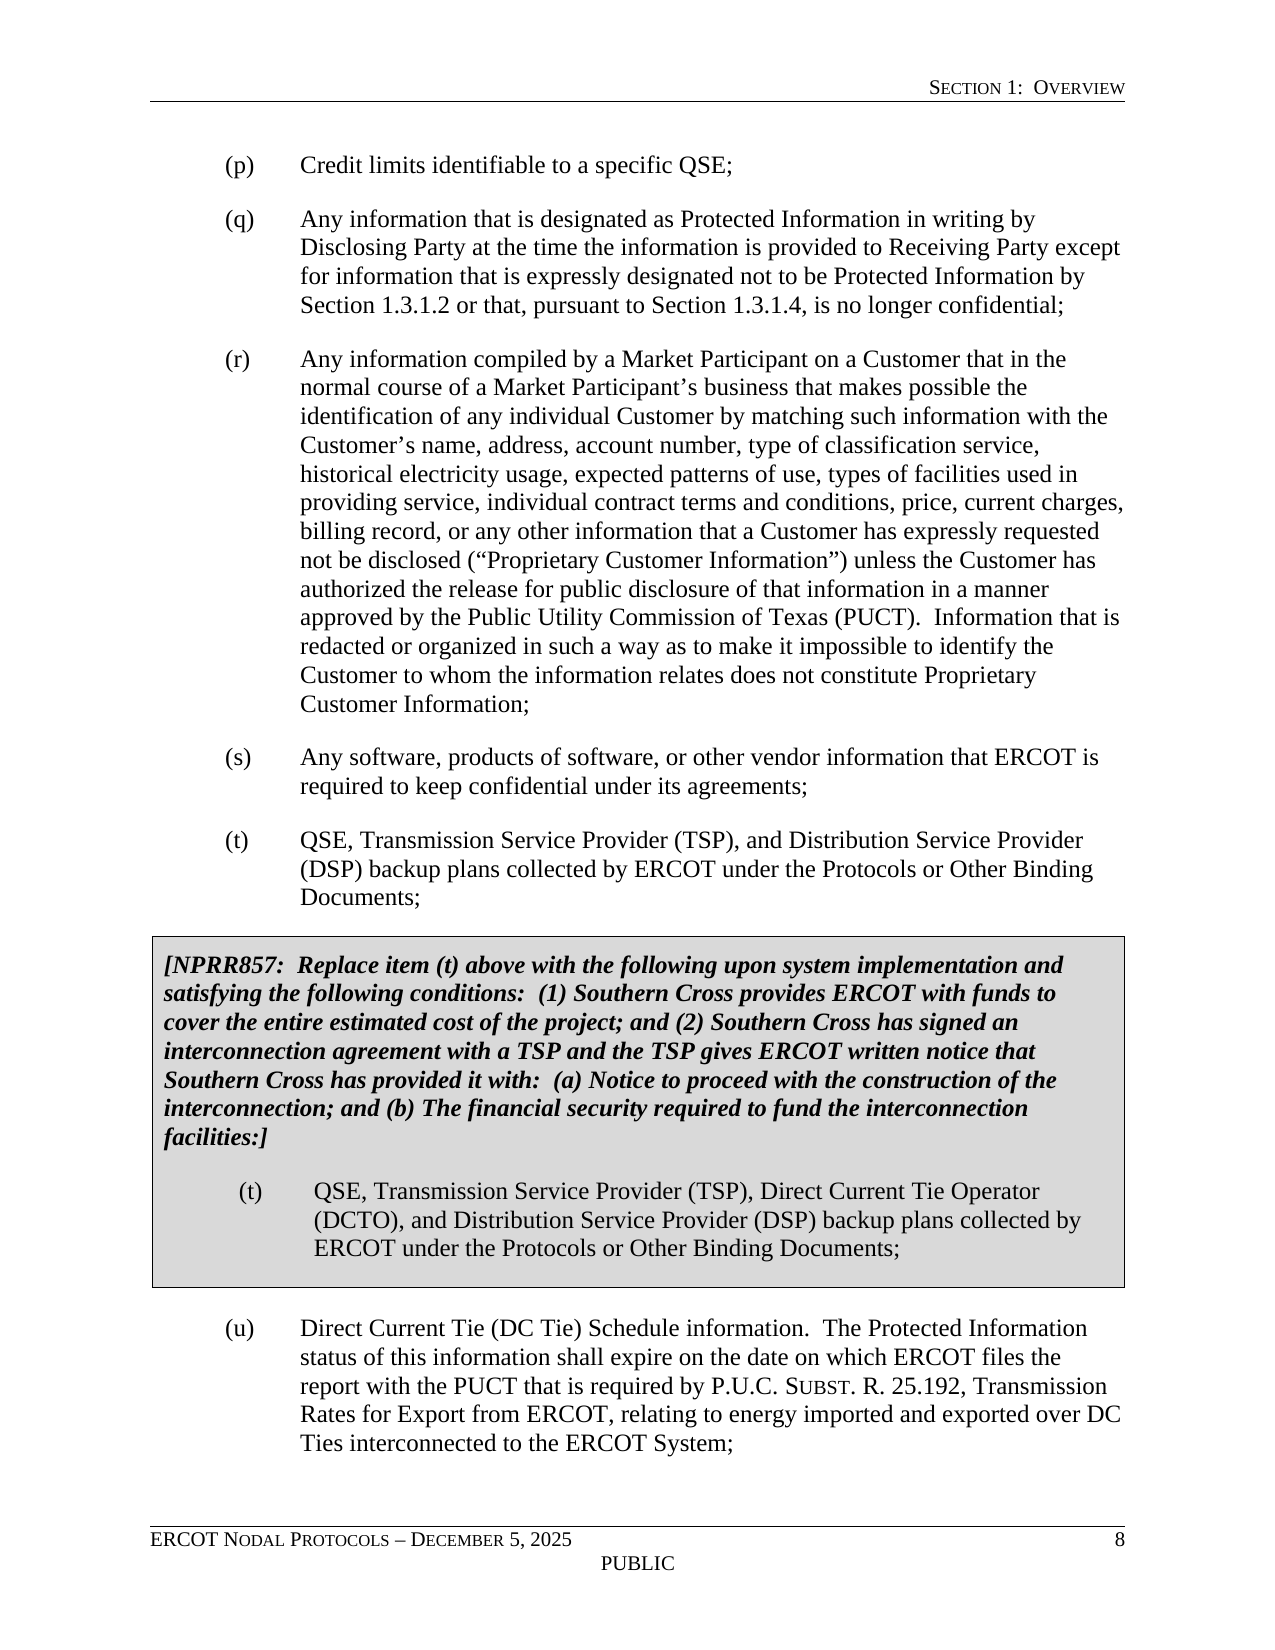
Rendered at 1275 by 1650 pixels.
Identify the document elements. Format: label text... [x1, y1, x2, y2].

list (r) Any information compiled by a Market Participant on a Customer that in the normal course of a Market Participant’s business that makes possible the identification of any individual Customer by matching such information with the Customer’s name, address, account number, type of classification service, historical electricity usage, expected patterns of use, types of facilities used in providing service, individual contract terms and conditions, price, current charges, billing record, or any other information that a Customer has expressly requested not be disclosed (“Proprietary Customer Information”) unless the Customer has authorized the release for public disclosure of that information in a manner approved by the Public Utility Commission of Texas (PUCT). Information that is redacted or organized in such a way as to make it impossible to identify the Customer to whom the information relates does not constitute Proprietary Customer Information; [225, 344, 1125, 717]
table_header [NPRR857: Replace item (t) above with the following upon system implementation and satisfying the following conditions: (1) Southern Cross provides ERCOT with funds to cover the entire estimated cost of the project; and (2) Southern Cross has signed an interconnection agreement with a TSP and the TSP gives ERCOT written notice that Southern Cross has provided it with: (a) Notice to proceed with the construction of the interconnection; and (b) The financial security required to fund the interconnection facilities:] (t) QSE, Transmission Service Provider (TSP), Direct Current Tie Operator (DCTO), and Distribution Service Provider (DSP) backup plans collected by ERCOT under the Protocols or Other Binding Documents; [153, 937, 1124, 1287]
list (q) Any information that is designated as Protected Information in writing by Disclosing Party at the time the information is provided to Receiving Party except for information that is expressly designated not to be Protected Information by Section 1.3.1.2 or that, pursuant to Section 1.3.1.4, is no longer confidential; [225, 204, 1125, 319]
list (t) QSE, Transmission Service Provider (TSP), and Distribution Service Provider (DSP) backup plans collected by ERCOT under the Protocols or Other Binding Documents; [225, 825, 1125, 911]
list (u) Direct Current Tie (DC Tie) Schedule information. The Protected Information status of this information shall expire on the date on which ERCOT files the report with the PUCT that is required by P.U.C. Subst. R. 25.192, Transmission Rates for Export from ERCOT, relating to energy imported and exported over DC Ties interconnected to the ERCOT System; [225, 1313, 1125, 1457]
list (p) Credit limits identifiable to a specific QSE; [225, 150, 1125, 179]
list (s) Any software, products of software, or other vendor information that ERCOT is required to keep confidential under its agreements; [225, 742, 1125, 800]
